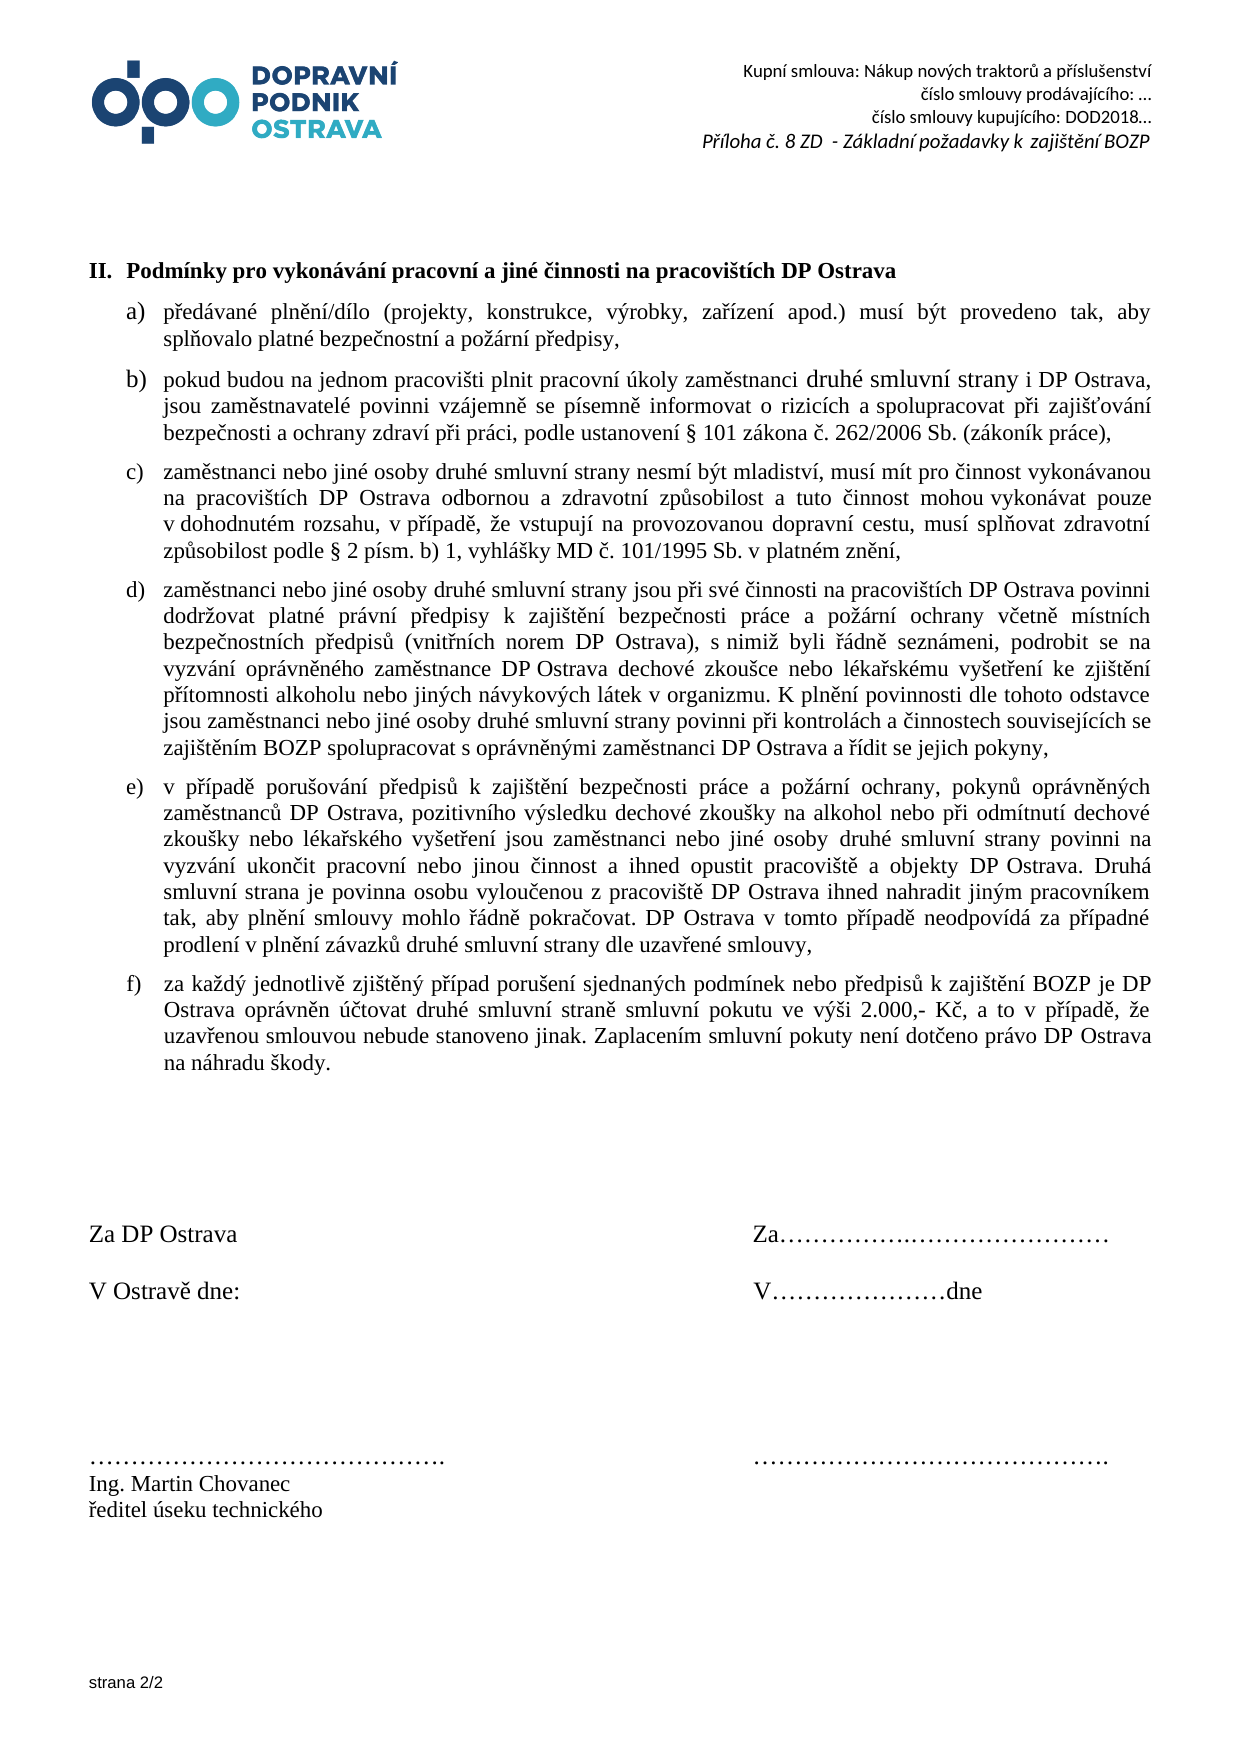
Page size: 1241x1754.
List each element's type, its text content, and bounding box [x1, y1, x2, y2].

text f) za každý jednotlivě zjištěný případ porušení sjednaných podmínek nebo předpisů k zajištění BOZP je DP Ostrava oprávněn účtovat druhé smluvní straně smluvní pokutu ve výši 2.000,- Kč, a to v případě, že uzavřenou smlouvou nebude stanoveno jinak. Zaplacením smluvní pokuty není dotčeno právo DP Ostrava na náhradu škody. [126, 970, 1152, 1075]
list pokud budou na jednom pracovišti plnit pracovní úkoly zaměstnanci druhé smluvní strany i DP Ostrava, jsou zaměstnavatelé povinni vzájemně se písemně informovat o rizicích a spolupracovat při zajišťování bezpečnosti a ochrany zdraví při práci, podle ustanovení § 101 zákona č. 262/2006 Sb. (zákoník práce), [126, 364, 1152, 445]
text Ing. Martin Chovanec [89, 1470, 1152, 1496]
text II. Podmínky pro vykonávání pracovní a jiné činnosti na pracovištích DP Ostrava [89, 257, 1152, 284]
text V Ostravě dne: V…………………dne [89, 1276, 1152, 1305]
text ……………………………………. ……………………………………. [89, 1441, 1152, 1470]
text ředitel úseku technického [89, 1496, 1152, 1523]
text Za DP Ostrava Za…………….…………………… [89, 1219, 1152, 1248]
text c) zaměstnanci nebo jiné osoby druhé smluvní strany nesmí být mladiství, musí mít pro činnost vykonávanou na pracovištích DP Ostrava odbornou a zdravotní způsobilost a tuto činnost mohou vykonávat pouze v dohodnutém rozsahu, v případě, že vstupují na provozovanou dopravní cestu, musí splňovat zdravotní způsobilost podle § 2 písm. b) 1, vyhlášky MD č. 101/1995 Sb. v platném znění, [126, 458, 1152, 563]
list zaměstnanci nebo jiné osoby druhé smluvní strany jsou při své činnosti na pracovištích DP Ostrava povinni dodržovat platné právní předpisy k zajištění bezpečnosti práce a požární ochrany včetně místních bezpečnostních předpisů (vnitřních norem DP Ostrava), s nimiž byli řádně seznámeni, podrobit se na vyzvání oprávněného zaměstnance DP Ostrava dechové zkoušce nebo lékařskému vyšetření ke zjištění přítomnosti alkoholu nebo jiných návykových látek v organizmu. K plnění povinnosti dle tohoto odstavce jsou zaměstnanci nebo jiné osoby druhé smluvní strany povinni při kontrolách a činnostech souvisejících se zajištěním BOZP spolupracovat s oprávněnými zaměstnanci DP Ostrava a řídit se jejich pokyny, [126, 576, 1152, 760]
text e) v případě porušování předpisů k zajištění bezpečnosti práce a požární ochrany, pokynů oprávněných zaměstnanců DP Ostrava, pozitivního výsledku dechové zkoušky na alkohol nebo při odmítnutí dechové zkoušky nebo lékařského vyšetření jsou zaměstnanci nebo jiné osoby druhé smluvní strany povinni na vyzvání ukončit pracovní nebo jinou činnost a ihned opustit pracoviště a objekty DP Ostrava. Druhá smluvní strana je povinna osobu vyloučenou z pracoviště DP Ostrava ihned nahradit jiným pracovníkem tak, aby plnění smlouvy mohlo řádně pokračovat. DP Ostrava v tomto případě neodpovídá za případné prodlení v plnění závazků druhé smluvní strany dle uzavřené smlouvy, [126, 773, 1152, 957]
picture [91, 60, 398, 144]
list předávané plnění/dílo (projekty, konstrukce, výrobky, zařízení apod.) musí být provedeno tak, aby splňovalo platné bezpečnostní a požární předpisy, [126, 296, 1152, 351]
